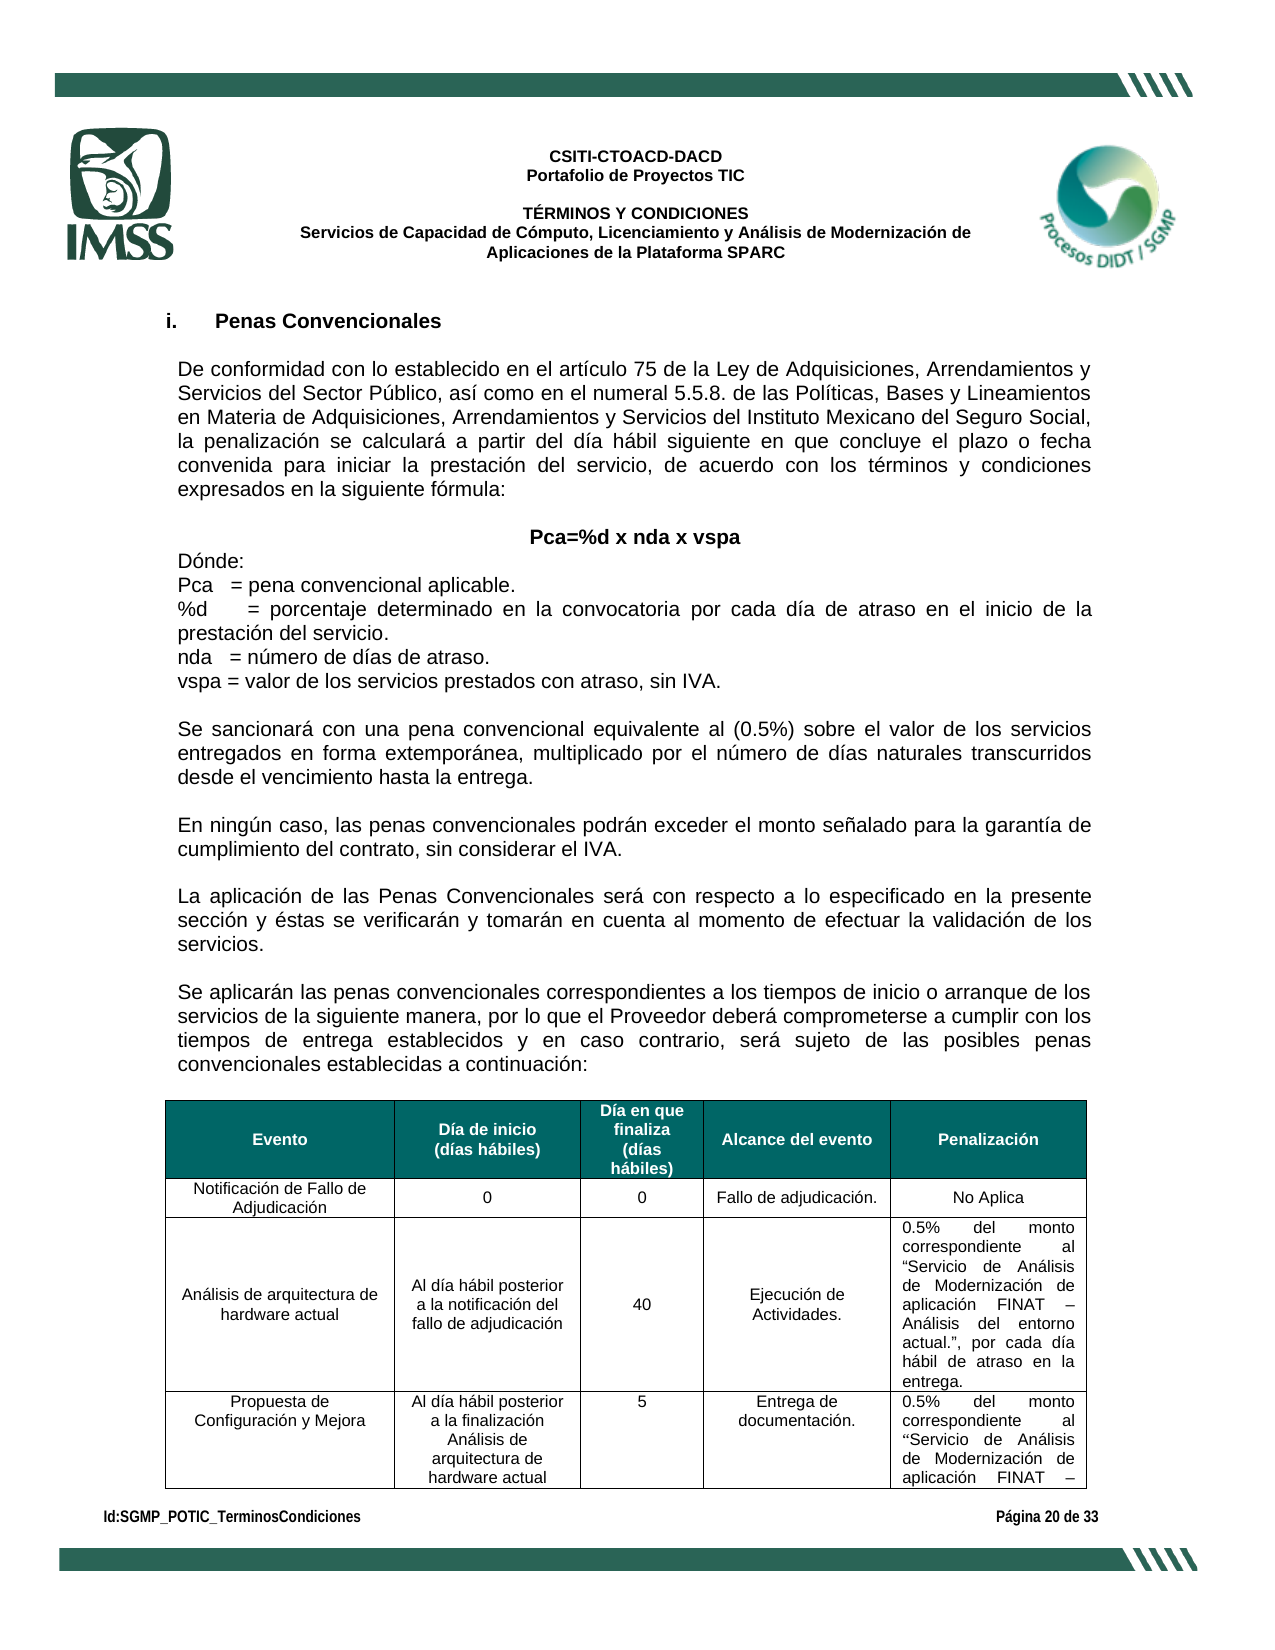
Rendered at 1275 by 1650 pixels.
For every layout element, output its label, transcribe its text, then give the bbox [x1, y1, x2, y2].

subtitle Penas Convencionales [177, 309, 1093, 333]
picture [54, 73, 1193, 97]
table_cell Al día hábil posterior a la finalización Análisis de arquitectura de hardware actual [395, 1392, 580, 1487]
table_cell Entrega de documentación. [704, 1392, 890, 1487]
table_cell 0 [395, 1179, 580, 1217]
table_cell Al día hábil posterior a la notificación del fallo de adjudicación [395, 1218, 580, 1391]
picture [59, 1548, 1198, 1571]
table_cell 0 [581, 1179, 703, 1217]
table_cell 5 [581, 1392, 703, 1487]
picture [66, 126, 174, 260]
text En ningún caso, las penas convencionales podrán exceder el monto señalado para la garantía de cumplimiento del contrato, sin considerar el IVA. [177, 812, 1093, 860]
table_cell Fallo de adjudicación. [704, 1179, 890, 1217]
text Se sancionará con una pena convencional equivalente al (0.5%) sobre el valor de los servicios entregados en forma extemporánea, multiplicado por el número de días naturales transcurridos desde el vencimiento hasta la entrega. [177, 717, 1093, 788]
text La aplicación de las Penas Convencionales será con respecto a lo especificado en la presente sección y éstas se verificarán y tomarán en cuenta al momento de efectuar la validación de los servicios. [177, 884, 1093, 956]
table_cell 40 [581, 1218, 703, 1391]
text nda = número de días de atraso. [177, 645, 1093, 669]
table_header Penalización [891, 1101, 1086, 1178]
text Dónde: [177, 549, 1093, 573]
table_header Día de inicio (días hábiles) [395, 1101, 580, 1178]
text Pca = pena convencional aplicable. [177, 573, 1093, 597]
text %d = porcentaje determinado en la convocatoria por cada día de atraso en el inicio de la prestación del servicio. [177, 597, 1093, 645]
table_cell Propuesta de Configuración y Mejora [166, 1392, 394, 1487]
table_cell Ejecución de Actividades. [704, 1218, 890, 1391]
text Se aplicarán las penas convencionales correspondientes a los tiempos de inicio o arranque de los servicios de la siguiente manera, por lo que el Proveedor deberá comprometerse a cumplir con los tiempos de entrega establecidos y en caso contrario, será sujeto de las posibles penas convencionales establecidas a continuación: [177, 980, 1093, 1076]
table_cell Notificación de Fallo de Adjudicación [166, 1179, 394, 1217]
picture [1037, 141, 1177, 269]
table_cell No Aplica [891, 1179, 1086, 1217]
text vspa = valor de los servicios prestados con atraso, sin IVA. [177, 669, 1093, 693]
table_cell Análisis de arquitectura de hardware actual [166, 1218, 394, 1391]
table_header Evento [166, 1101, 394, 1178]
table_header Alcance del evento [704, 1101, 890, 1178]
text De conformidad con lo establecido en el artículo 75 de la Ley de Adquisiciones, Arrendamientos y Servicios del Sector Público, así como en el numeral 5.5.8. de las Políticas, Bases y Lineamientos en Materia de Adquisiciones, Arrendamientos y Servicios del Instituto Mexicano del Seguro Social, la penalización se calculará a partir del día hábil siguiente en que concluye el plazo o fecha convenida para iniciar la prestación del servicio, de acuerdo con los términos y condiciones expresados en la siguiente fórmula: [177, 357, 1093, 501]
text Pca=%d x nda x vspa [177, 525, 1093, 549]
table_header Día en que finaliza (días hábiles) [581, 1101, 703, 1178]
